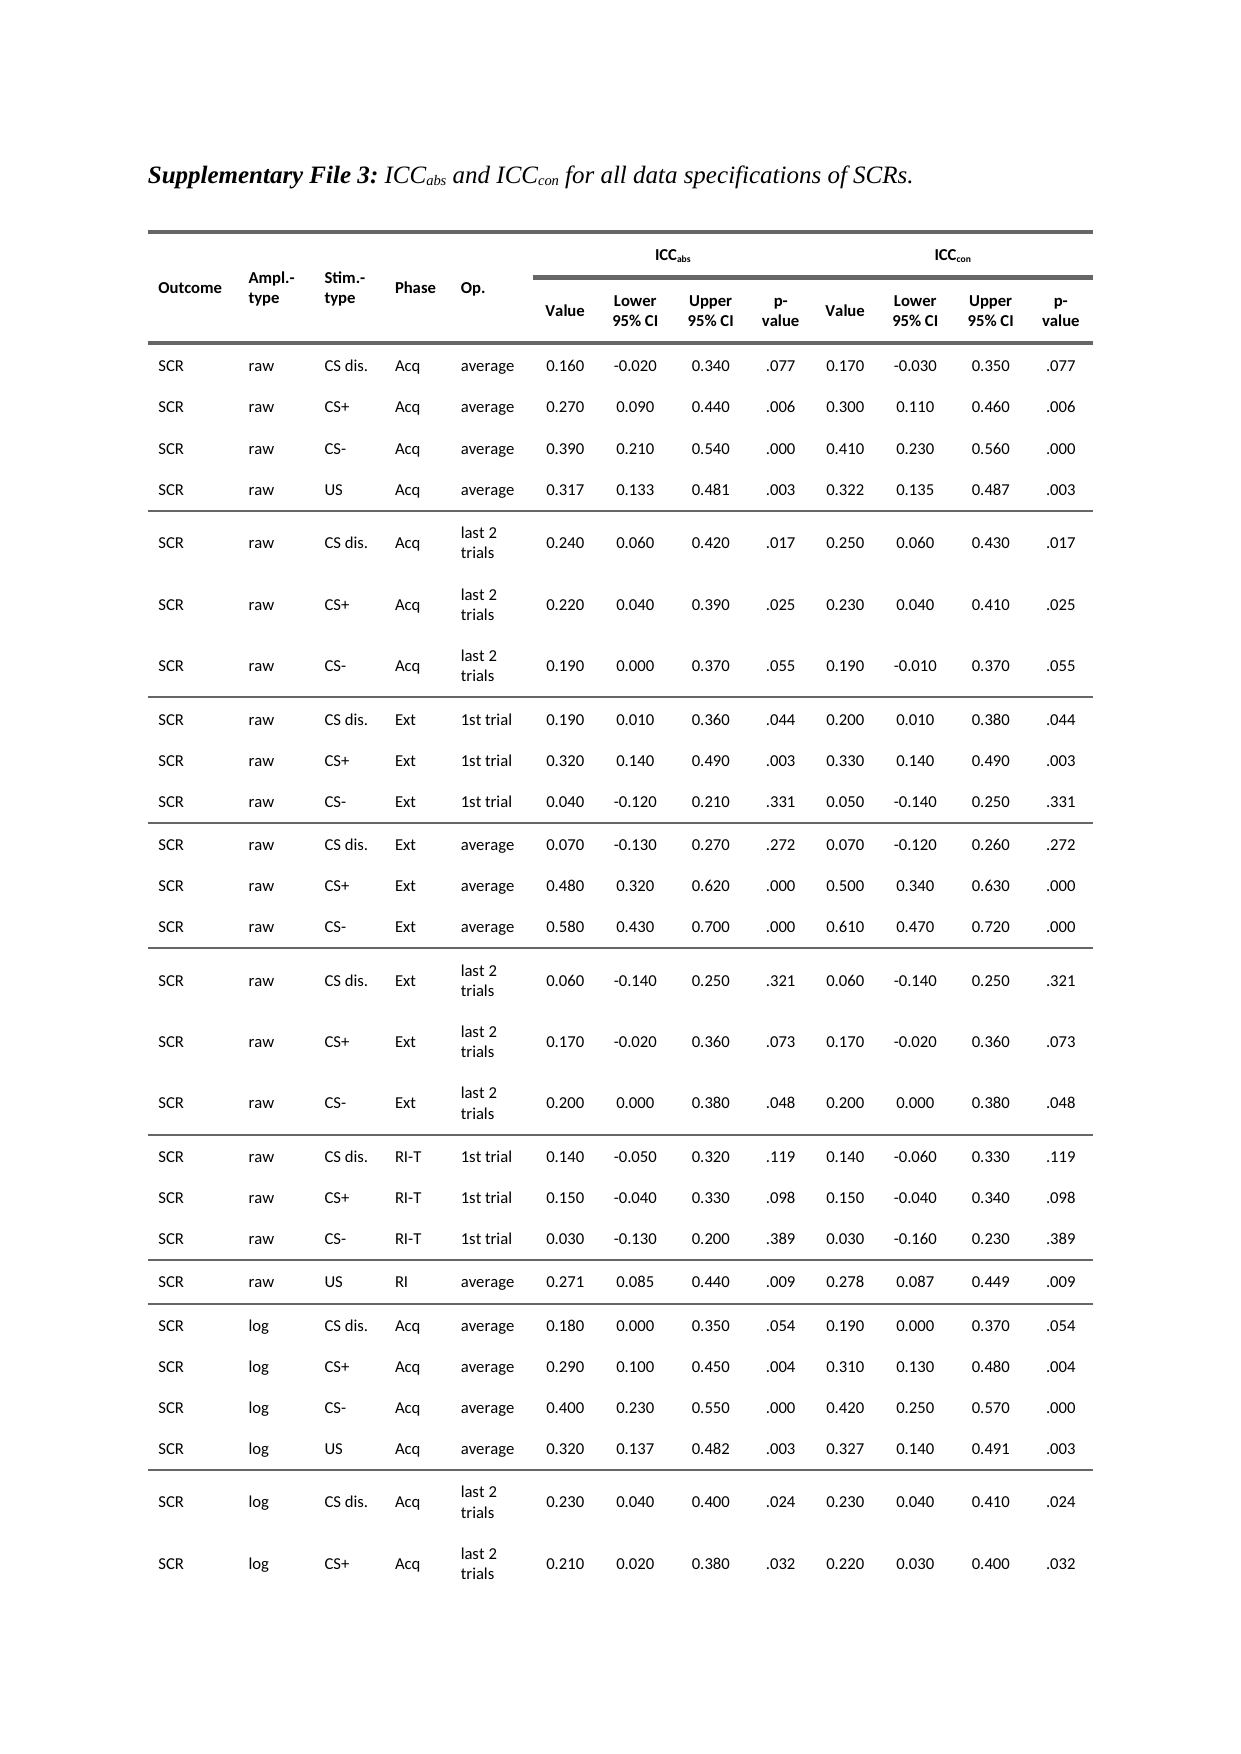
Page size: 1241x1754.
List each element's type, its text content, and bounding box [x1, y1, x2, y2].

table_cell CS dis. [314, 698, 384, 739]
table_cell Ext [384, 949, 450, 1011]
table_cell 0.140 [813, 1136, 877, 1177]
table_cell Upper 95% CI [673, 280, 748, 341]
table_cell 0.270 [533, 386, 597, 427]
table_cell CS dis. [314, 345, 384, 386]
table_cell CS dis. [314, 1305, 384, 1346]
table_cell 0.420 [673, 512, 748, 573]
table_cell 0.040 [598, 573, 673, 635]
table_cell 0.481 [673, 469, 748, 510]
table_cell 0.060 [878, 512, 953, 573]
table_cell Lower 95% CI [598, 280, 673, 341]
table_cell 0.250 [673, 949, 748, 1011]
table_cell last 2 trials [450, 1471, 532, 1533]
table_cell 0.330 [673, 1177, 748, 1218]
table_cell 0.480 [533, 865, 597, 906]
table_cell 0.340 [673, 345, 748, 386]
table_cell 0.140 [598, 740, 673, 781]
table_cell .000 [1028, 906, 1093, 947]
table_cell 0.340 [953, 1177, 1028, 1218]
table_cell raw [238, 635, 314, 696]
table_cell SCR [148, 1136, 238, 1177]
table_cell SCR [148, 1177, 238, 1218]
table_cell 0.350 [673, 1305, 748, 1346]
table_cell SCR [148, 1305, 238, 1346]
table_cell .025 [1028, 573, 1093, 635]
table_cell Upper 95% CI [953, 280, 1028, 341]
table_cell last 2 trials [450, 1533, 532, 1594]
table_cell Ext [384, 865, 450, 906]
table_cell raw [238, 740, 314, 781]
table_cell 0.317 [533, 469, 597, 510]
table_cell average [450, 428, 532, 469]
table_cell 0.720 [953, 906, 1028, 947]
table_cell Acq [384, 1428, 450, 1469]
table_cell Ext [384, 1072, 450, 1134]
table_cell SCR [148, 1428, 238, 1469]
table_cell 0.610 [813, 906, 877, 947]
table_cell average [450, 386, 532, 427]
table_cell 0.550 [673, 1387, 748, 1428]
table_cell 0.350 [953, 345, 1028, 386]
table_cell 0.700 [673, 906, 748, 947]
table_cell 0.010 [878, 698, 953, 739]
table_cell .054 [748, 1305, 812, 1346]
table_cell 0.327 [813, 1428, 877, 1469]
table_cell SCR [148, 345, 238, 386]
table_header Stim.-type [314, 234, 384, 341]
table_cell 0.000 [598, 635, 673, 696]
table_cell 0.090 [598, 386, 673, 427]
table_cell 0.010 [598, 698, 673, 739]
table_cell 1st trial [450, 1177, 532, 1218]
table_cell -0.010 [878, 635, 953, 696]
table_cell .098 [1028, 1177, 1093, 1218]
table_cell -0.160 [878, 1218, 953, 1259]
table_cell 0.070 [813, 824, 877, 865]
table_cell SCR [148, 824, 238, 865]
table_cell 0.000 [598, 1305, 673, 1346]
table_cell raw [238, 469, 314, 510]
table_cell 0.390 [673, 573, 748, 635]
table_cell 0.030 [878, 1533, 953, 1594]
table_cell raw [238, 906, 314, 947]
table_cell 0.200 [813, 1072, 877, 1134]
table_cell 0.050 [813, 781, 877, 822]
table_cell Ext [384, 781, 450, 822]
table_cell 0.370 [953, 1305, 1028, 1346]
table_cell 0.000 [878, 1072, 953, 1134]
table_cell US [314, 469, 384, 510]
table_cell 0.320 [673, 1136, 748, 1177]
table_cell SCR [148, 1072, 238, 1134]
table_cell raw [238, 386, 314, 427]
table_cell SCR [148, 865, 238, 906]
table_cell .000 [1028, 1387, 1093, 1428]
table_cell .025 [748, 573, 812, 635]
table_cell p-value [1028, 280, 1093, 341]
table_cell Acq [384, 512, 450, 573]
table_cell .017 [1028, 512, 1093, 573]
table_cell Acq [384, 469, 450, 510]
table_cell 0.491 [953, 1428, 1028, 1469]
table_cell CS+ [314, 573, 384, 635]
table_cell Acq [384, 635, 450, 696]
table_cell Ext [384, 698, 450, 739]
table_cell .017 [748, 512, 812, 573]
table_cell 0.620 [673, 865, 748, 906]
table_cell 0.460 [953, 386, 1028, 427]
table_cell 0.230 [598, 1387, 673, 1428]
table_cell average [450, 1387, 532, 1428]
table_cell 0.040 [598, 1471, 673, 1533]
table_cell 0.380 [673, 1533, 748, 1594]
table_header ICCabs [533, 234, 812, 275]
table_cell US [314, 1261, 384, 1302]
table_cell Acq [384, 1471, 450, 1533]
table_cell US [314, 1428, 384, 1469]
table_cell 0.060 [598, 512, 673, 573]
table_cell SCR [148, 635, 238, 696]
table_cell average [450, 1305, 532, 1346]
table_cell average [450, 824, 532, 865]
table_cell 0.540 [673, 428, 748, 469]
table_cell .000 [748, 428, 812, 469]
table_cell 0.040 [533, 781, 597, 822]
table_cell 0.449 [953, 1261, 1028, 1302]
table_cell 0.320 [533, 740, 597, 781]
table_cell -0.040 [878, 1177, 953, 1218]
table_cell 0.150 [533, 1177, 597, 1218]
table_cell 0.190 [813, 1305, 877, 1346]
table_cell -0.050 [598, 1136, 673, 1177]
table_cell 0.410 [953, 1471, 1028, 1533]
table_cell 0.570 [953, 1387, 1028, 1428]
table_cell CS+ [314, 1177, 384, 1218]
table_cell raw [238, 1011, 314, 1072]
table_cell .044 [1028, 698, 1093, 739]
table_cell .006 [748, 386, 812, 427]
table_cell 0.400 [953, 1533, 1028, 1594]
table_cell raw [238, 1261, 314, 1302]
table_cell -0.060 [878, 1136, 953, 1177]
table_cell average [450, 1261, 532, 1302]
table_cell 0.190 [533, 698, 597, 739]
table_cell 0.200 [673, 1218, 748, 1259]
table_cell -0.140 [598, 949, 673, 1011]
table_cell SCR [148, 1533, 238, 1594]
table_cell 0.040 [878, 1471, 953, 1533]
table_cell raw [238, 1218, 314, 1259]
table_cell SCR [148, 906, 238, 947]
table_cell 0.400 [533, 1387, 597, 1428]
table_cell 0.200 [813, 698, 877, 739]
table_cell 0.470 [878, 906, 953, 947]
table_cell 1st trial [450, 740, 532, 781]
table_cell CS+ [314, 1533, 384, 1594]
table_cell average [450, 1346, 532, 1387]
table_cell 0.380 [673, 1072, 748, 1134]
table_cell -0.030 [878, 345, 953, 386]
table_cell 0.020 [598, 1533, 673, 1594]
table_cell .055 [1028, 635, 1093, 696]
table_cell 0.580 [533, 906, 597, 947]
table_cell SCR [148, 781, 238, 822]
table_cell 0.490 [953, 740, 1028, 781]
table_cell CS- [314, 781, 384, 822]
table_cell Acq [384, 1533, 450, 1594]
table_cell 0.170 [813, 1011, 877, 1072]
table_cell 0.240 [533, 512, 597, 573]
table_cell 0.482 [673, 1428, 748, 1469]
table_cell .073 [1028, 1011, 1093, 1072]
table_cell 0.170 [533, 1011, 597, 1072]
table_cell 0.250 [813, 512, 877, 573]
table_cell .055 [748, 635, 812, 696]
table_cell Ext [384, 824, 450, 865]
table_cell RI-T [384, 1218, 450, 1259]
table_cell .073 [748, 1011, 812, 1072]
table_cell 0.500 [813, 865, 877, 906]
table_cell SCR [148, 428, 238, 469]
table_cell 0.270 [673, 824, 748, 865]
table_cell 0.440 [673, 1261, 748, 1302]
table_cell .098 [748, 1177, 812, 1218]
table_cell Acq [384, 1305, 450, 1346]
table_cell CS- [314, 635, 384, 696]
table_header Ampl.-type [238, 234, 314, 341]
table_cell .024 [748, 1471, 812, 1533]
table_cell 0.140 [533, 1136, 597, 1177]
table_cell 0.370 [673, 635, 748, 696]
table_cell 0.440 [673, 386, 748, 427]
table_cell -0.020 [878, 1011, 953, 1072]
table_header Phase [384, 234, 450, 341]
table_cell 0.487 [953, 469, 1028, 510]
table_cell SCR [148, 1471, 238, 1533]
table_cell 0.230 [813, 1471, 877, 1533]
table_cell -0.130 [598, 824, 673, 865]
table_cell 0.271 [533, 1261, 597, 1302]
table_cell .272 [1028, 824, 1093, 865]
table_cell .003 [1028, 469, 1093, 510]
table_cell .054 [1028, 1305, 1093, 1346]
table_cell .003 [748, 1428, 812, 1469]
table_cell SCR [148, 1011, 238, 1072]
table_cell Acq [384, 1387, 450, 1428]
table_cell 0.360 [953, 1011, 1028, 1072]
table_cell SCR [148, 949, 238, 1011]
table_cell raw [238, 698, 314, 739]
table_cell 0.110 [878, 386, 953, 427]
table_cell 0.040 [878, 573, 953, 635]
table_cell .004 [1028, 1346, 1093, 1387]
table_cell 0.360 [673, 698, 748, 739]
table_cell 0.290 [533, 1346, 597, 1387]
table_cell Value [813, 280, 877, 341]
table_cell 0.320 [533, 1428, 597, 1469]
table_cell .003 [1028, 1428, 1093, 1469]
text Supplementary File 3: ICCabs and ICCcon for all data specifications of SCRs. [148, 160, 1093, 189]
table_cell 0.340 [878, 865, 953, 906]
table_cell raw [238, 781, 314, 822]
table_cell 1st trial [450, 698, 532, 739]
table_cell .272 [748, 824, 812, 865]
table_cell 0.278 [813, 1261, 877, 1302]
table_cell CS+ [314, 1011, 384, 1072]
table_cell CS- [314, 428, 384, 469]
table_cell last 2 trials [450, 1011, 532, 1072]
table_cell 0.380 [953, 698, 1028, 739]
table_cell 1st trial [450, 1218, 532, 1259]
table_cell SCR [148, 1218, 238, 1259]
table_cell CS+ [314, 740, 384, 781]
table_cell .003 [748, 469, 812, 510]
table_cell 1st trial [450, 1136, 532, 1177]
table_cell log [238, 1533, 314, 1594]
table_cell 0.140 [878, 1428, 953, 1469]
table_cell SCR [148, 1261, 238, 1302]
table_cell RI-T [384, 1136, 450, 1177]
table_cell CS dis. [314, 824, 384, 865]
table_cell .077 [1028, 345, 1093, 386]
table_cell .000 [1028, 428, 1093, 469]
table_cell 0.000 [878, 1305, 953, 1346]
table_cell 0.220 [533, 573, 597, 635]
table_cell Ext [384, 740, 450, 781]
table_cell average [450, 906, 532, 947]
table_cell 0.390 [533, 428, 597, 469]
table_cell -0.140 [878, 949, 953, 1011]
table_cell RI-T [384, 1177, 450, 1218]
table_cell -0.120 [598, 781, 673, 822]
table_cell .331 [1028, 781, 1093, 822]
table_cell 0.030 [813, 1218, 877, 1259]
table_cell average [450, 865, 532, 906]
table_cell .000 [748, 906, 812, 947]
table_cell SCR [148, 740, 238, 781]
table_cell Acq [384, 1346, 450, 1387]
table_cell 0.085 [598, 1261, 673, 1302]
table_cell .032 [1028, 1533, 1093, 1594]
table_cell raw [238, 865, 314, 906]
table_cell 0.130 [878, 1346, 953, 1387]
table_cell .321 [1028, 949, 1093, 1011]
table_cell 0.070 [533, 824, 597, 865]
table_cell 0.137 [598, 1428, 673, 1469]
table_cell 0.210 [598, 428, 673, 469]
table_cell p-value [748, 280, 812, 341]
table_cell raw [238, 345, 314, 386]
table_cell 0.330 [953, 1136, 1028, 1177]
table_cell 0.030 [533, 1218, 597, 1259]
table_cell log [238, 1428, 314, 1469]
table_cell -0.120 [878, 824, 953, 865]
table_cell average [450, 345, 532, 386]
table_cell 0.060 [533, 949, 597, 1011]
table_cell .119 [1028, 1136, 1093, 1177]
table_cell 0.210 [673, 781, 748, 822]
table_cell .048 [1028, 1072, 1093, 1134]
table_cell last 2 trials [450, 1072, 532, 1134]
table_cell 0.310 [813, 1346, 877, 1387]
table_cell 0.230 [813, 573, 877, 635]
table_cell 0.150 [813, 1177, 877, 1218]
table_cell -0.020 [598, 1011, 673, 1072]
table_header ICCcon [813, 234, 1093, 275]
table_cell CS dis. [314, 949, 384, 1011]
table_cell 0.230 [953, 1218, 1028, 1259]
table_cell .004 [748, 1346, 812, 1387]
table_cell CS- [314, 1218, 384, 1259]
table_cell 0.260 [953, 824, 1028, 865]
table_cell CS- [314, 906, 384, 947]
table_cell 0.180 [533, 1305, 597, 1346]
table_cell log [238, 1387, 314, 1428]
table_cell raw [238, 573, 314, 635]
table_cell 0.220 [813, 1533, 877, 1594]
table_cell Acq [384, 428, 450, 469]
table_cell .000 [748, 865, 812, 906]
table_cell 0.420 [813, 1387, 877, 1428]
table_cell CS dis. [314, 512, 384, 573]
table_cell .032 [748, 1533, 812, 1594]
table_cell RI [384, 1261, 450, 1302]
table_cell 0.300 [813, 386, 877, 427]
table_cell -0.140 [878, 781, 953, 822]
table_cell -0.040 [598, 1177, 673, 1218]
table_cell 0.322 [813, 469, 877, 510]
table_cell last 2 trials [450, 512, 532, 573]
table_cell 0.170 [813, 345, 877, 386]
table_cell 0.480 [953, 1346, 1028, 1387]
table_cell 0.430 [953, 512, 1028, 573]
table_cell last 2 trials [450, 949, 532, 1011]
table_cell .044 [748, 698, 812, 739]
table_cell 0.100 [598, 1346, 673, 1387]
table_cell SCR [148, 469, 238, 510]
table_cell SCR [148, 386, 238, 427]
table_cell -0.130 [598, 1218, 673, 1259]
table_cell CS+ [314, 1346, 384, 1387]
table_cell log [238, 1471, 314, 1533]
table_cell .003 [748, 740, 812, 781]
table_cell 0.230 [878, 428, 953, 469]
table_cell 0.000 [598, 1072, 673, 1134]
table_cell .048 [748, 1072, 812, 1134]
table_cell 0.160 [533, 345, 597, 386]
table_cell Acq [384, 573, 450, 635]
table_cell average [450, 1428, 532, 1469]
table_cell raw [238, 1072, 314, 1134]
table_cell 0.430 [598, 906, 673, 947]
table_cell 0.320 [598, 865, 673, 906]
table_cell .119 [748, 1136, 812, 1177]
table_cell 0.560 [953, 428, 1028, 469]
table_cell .009 [748, 1261, 812, 1302]
table_cell 0.190 [813, 635, 877, 696]
table_cell 0.250 [953, 781, 1028, 822]
table_cell -0.020 [598, 345, 673, 386]
table_cell 1st trial [450, 781, 532, 822]
table_cell .006 [1028, 386, 1093, 427]
table_cell 0.370 [953, 635, 1028, 696]
table_cell 0.410 [813, 428, 877, 469]
table_cell raw [238, 824, 314, 865]
table_cell 0.200 [533, 1072, 597, 1134]
table_cell CS- [314, 1387, 384, 1428]
table_cell Acq [384, 386, 450, 427]
table_cell 0.630 [953, 865, 1028, 906]
table_cell .003 [1028, 740, 1093, 781]
table_cell Ext [384, 906, 450, 947]
table_cell Ext [384, 1011, 450, 1072]
table_cell .000 [748, 1387, 812, 1428]
table_cell 0.360 [673, 1011, 748, 1072]
table_cell SCR [148, 1387, 238, 1428]
table_cell .331 [748, 781, 812, 822]
table_cell raw [238, 949, 314, 1011]
table_cell log [238, 1346, 314, 1387]
table_cell .024 [1028, 1471, 1093, 1533]
table_cell 0.380 [953, 1072, 1028, 1134]
table_cell last 2 trials [450, 635, 532, 696]
table_cell average [450, 469, 532, 510]
table_cell 0.135 [878, 469, 953, 510]
table_cell log [238, 1305, 314, 1346]
table_cell 0.190 [533, 635, 597, 696]
table_cell .389 [748, 1218, 812, 1259]
table_cell SCR [148, 573, 238, 635]
table_cell CS dis. [314, 1471, 384, 1533]
table_header Op. [450, 234, 532, 341]
table_cell 0.250 [953, 949, 1028, 1011]
table_cell 0.087 [878, 1261, 953, 1302]
table_cell raw [238, 1177, 314, 1218]
table_cell raw [238, 1136, 314, 1177]
table_cell .000 [1028, 865, 1093, 906]
table_cell .077 [748, 345, 812, 386]
table_cell Acq [384, 345, 450, 386]
table_cell .321 [748, 949, 812, 1011]
table_cell 0.230 [533, 1471, 597, 1533]
table_cell 0.400 [673, 1471, 748, 1533]
table_cell .009 [1028, 1261, 1093, 1302]
table_cell SCR [148, 1346, 238, 1387]
table_cell 0.490 [673, 740, 748, 781]
table_cell 0.410 [953, 573, 1028, 635]
table_cell 0.450 [673, 1346, 748, 1387]
table_cell 0.210 [533, 1533, 597, 1594]
table_cell CS- [314, 1072, 384, 1134]
table_cell SCR [148, 512, 238, 573]
table_cell 0.133 [598, 469, 673, 510]
table_cell 0.060 [813, 949, 877, 1011]
table_cell 0.140 [878, 740, 953, 781]
table_cell Value [533, 280, 597, 341]
table_cell Lower 95% CI [878, 280, 953, 341]
table_cell 0.250 [878, 1387, 953, 1428]
table_header Outcome [148, 234, 238, 341]
table_cell raw [238, 512, 314, 573]
table_cell CS+ [314, 386, 384, 427]
table_cell CS+ [314, 865, 384, 906]
table_cell 0.330 [813, 740, 877, 781]
table_cell last 2 trials [450, 573, 532, 635]
table_cell raw [238, 428, 314, 469]
table_cell SCR [148, 698, 238, 739]
table_cell .389 [1028, 1218, 1093, 1259]
table_cell CS dis. [314, 1136, 384, 1177]
